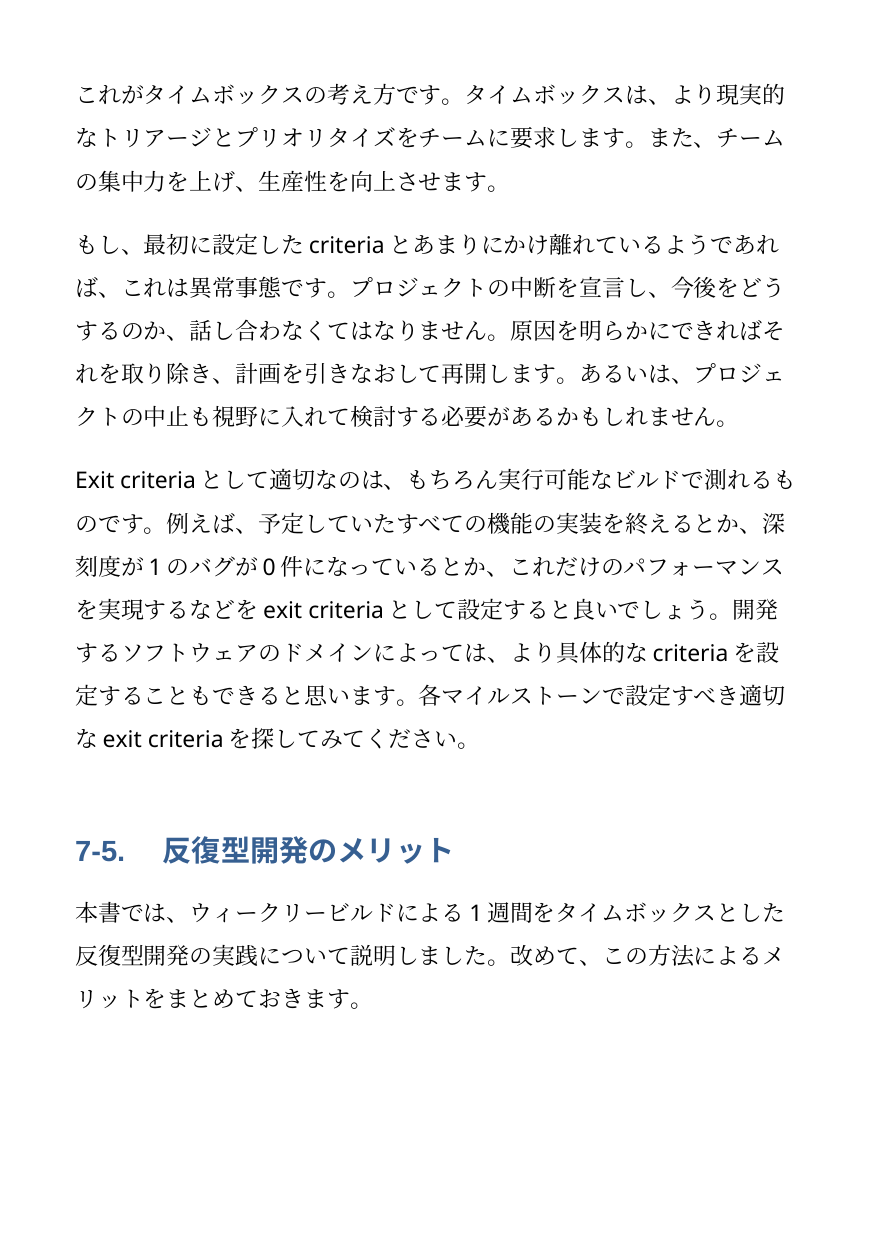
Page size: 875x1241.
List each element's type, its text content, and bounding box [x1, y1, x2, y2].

text つまり、その反復での実現をあきらめるか、設定した終了条件に達するまでその反復を続けるか、どちらかが現実的な選択肢となります。終了条件を満足していないのに、その反復を終えることには抵抗があるかもしれません。しかし、現在ではスケジュールを調整するよりも、スコープ (反復で実現する機能の範囲) を調整する方が優れたアプローチだといわれています。つまり、最初に設定した終了条件に無理があったのです。多くの場合、それは次の反復の終了条件をより適切にするためのインプットとして、その反復は予定通り終えるべきです。これがタイムボックスの考え方です。タイムボックスは、より現実的なトリアージとプリオリタイズをチームに要求します。また、チームの集中力を上げ、生産性を向上させます。 [75, 75, 799, 199]
text 本書では、ウィークリービルドによる1週間をタイムボックスとした反復型開発の実践について説明しました。改めて、この方法によるメリットをまとめておきます。 [75, 893, 799, 1016]
subtitle 反復型開発のメリット [75, 811, 799, 886]
text Exit criteriaとして適切なのは、もちろん実行可能なビルドで測れるものです。例えば、予定していたすべての機能の実装を終えるとか、深刻度が1のバグが0件になっているとか、これだけのパフォーマンスを実現するなどをexit criteriaとして設定すると良いでしょう。開発するソフトウェアのドメインによっては、より具体的なcriteriaを設定することもできると思います。各マイルストーンで設定すべき適切なexit criteriaを探してみてください。 [75, 460, 799, 756]
text もし、最初に設定したcriteriaとあまりにかけ離れているようであれば、これは異常事態です。プロジェクトの中断を宣言し、今後をどうするのか、話し合わなくてはなりません。原因を明らかにできればそれを取り除き、計画を引きなおして再開します。あるいは、プロジェクトの中止も視野に入れて検討する必要があるかもしれません。 [75, 224, 799, 434]
